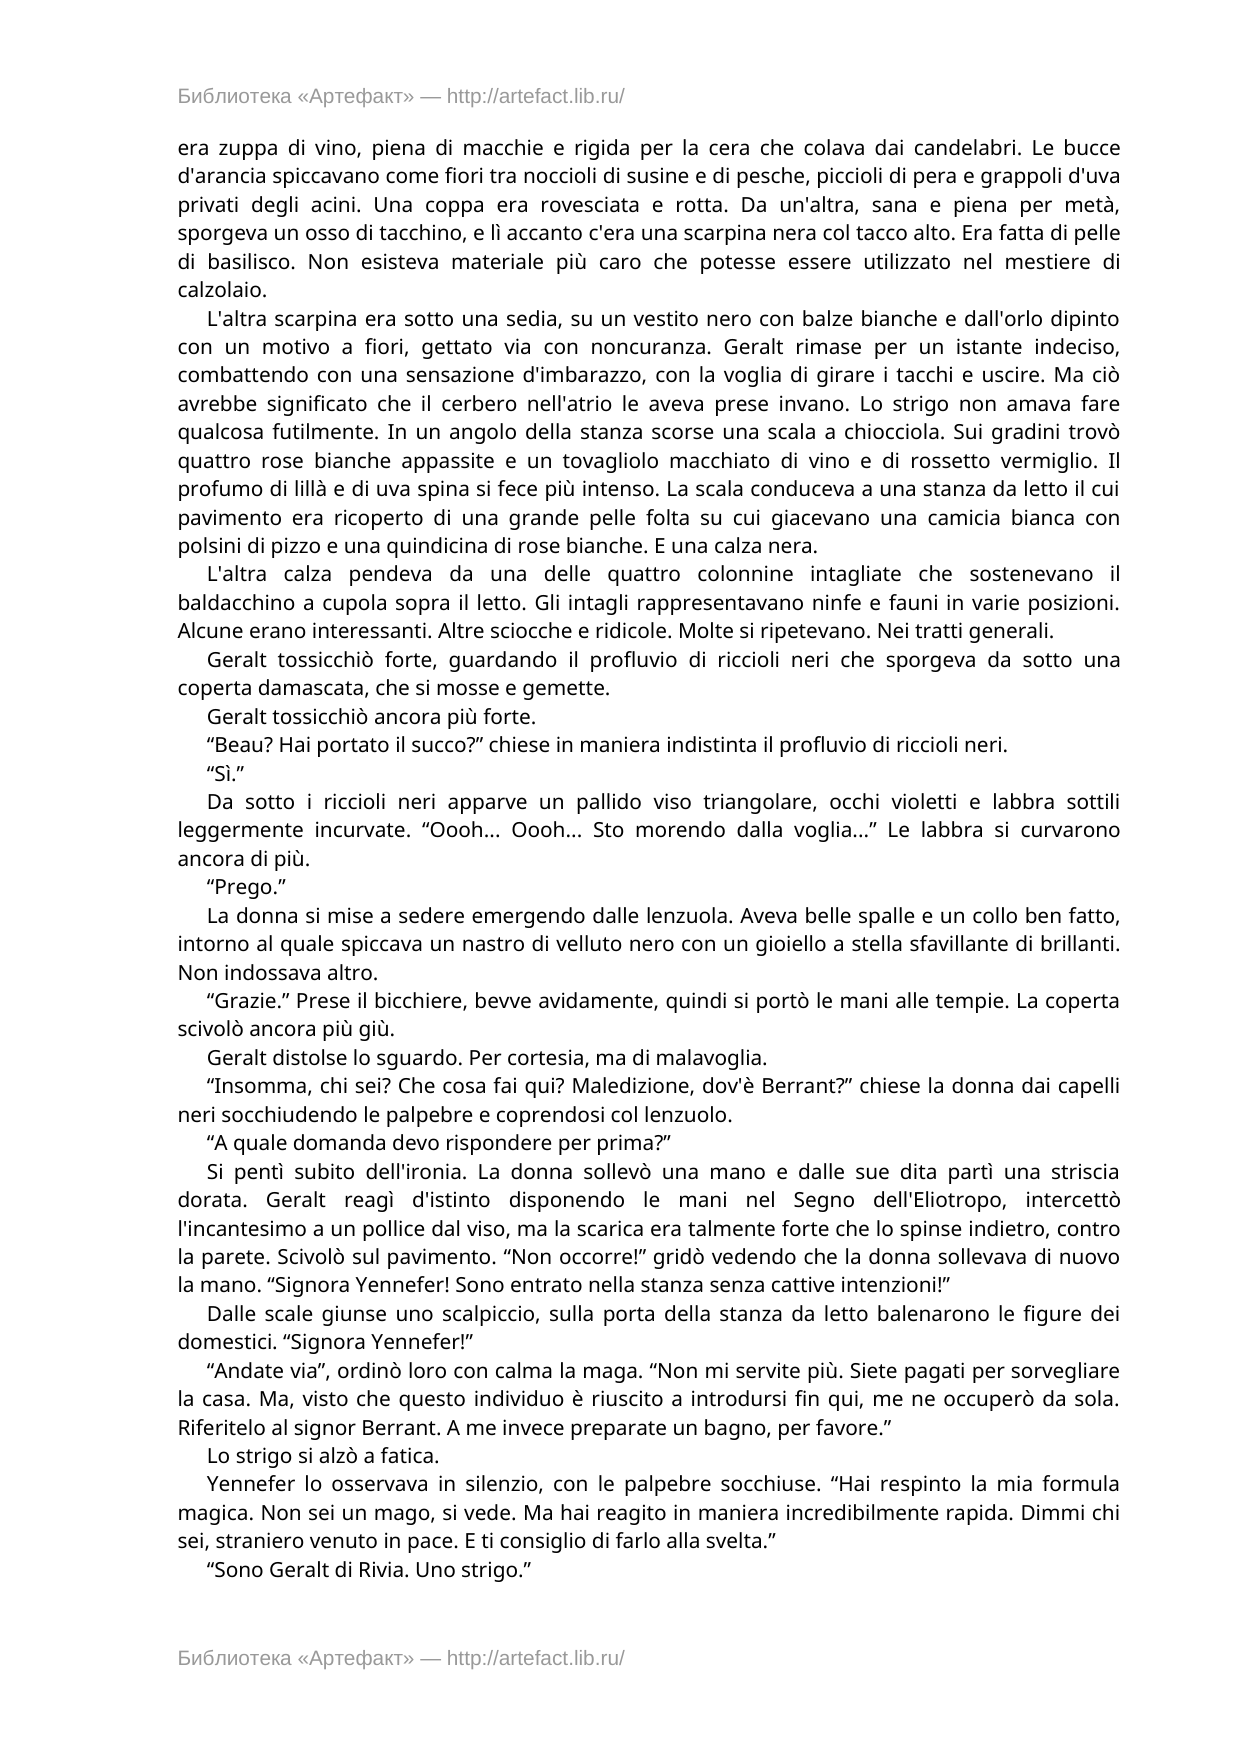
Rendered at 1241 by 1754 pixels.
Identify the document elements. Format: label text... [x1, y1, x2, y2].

text “Prego.” [177, 872, 1122, 901]
text L'altra calza pendeva da una delle quattro colonnine intagliate che sostenevano il baldacchino a cupola sopra il letto. Gli intagli rappresentavano ninfe e fauni in varie posizioni. Alcune erano interessanti. Altre sciocche e ridicole. Molte si ripetevano. Nei tratti generali. [177, 559, 1122, 645]
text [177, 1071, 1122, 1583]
text “Sì.” [177, 759, 1122, 787]
text Geralt distolse lo sguardo. Per cortesia, ma di malavoglia. [177, 1043, 1122, 1071]
text L'altra scarpina era sotto una sedia, su un vestito nero con balze bianche e dall'orlo dipinto con un motivo a fiori, gettato via con noncuranza. Geralt rimase per un istante indeciso, combattendo con una sensazione d'imbarazzo, con la voglia di girare i tacchi e uscire. Ma ciò avrebbe significato che il cerbero nell'atrio le aveva prese invano. Lo strigo non amava fare qualcosa futilmente. In un angolo della stanza scorse una scala a chiocciola. Sui gradini trovò quattro rose bianche appassite e un tovagliolo macchiato di vino e di rossetto vermiglio. Il profumo di lillà e di uva spina si fece più intenso. La scala conduceva a una stanza da letto il cui pavimento era ricoperto di una grande pelle folta su cui giacevano una camicia bianca con polsini di pizzo e una quindicina di rose bianche. E una calza nera. [177, 304, 1122, 559]
text Geralt tossicchiò forte, guardando il profluvio di riccioli neri che sporgeva da sotto una coperta damascata, che si mosse e gemette. [177, 645, 1122, 702]
text La donna si mise a sedere emergendo dalle lenzuola. Aveva belle spalle e un collo ben fatto, intorno al quale spiccava un nastro di velluto nero con un gioiello a stella sfavillante di brillanti. Non indossava altro. [177, 901, 1122, 986]
text Geralt tossicchiò ancora più forte. [177, 702, 1122, 730]
text “Beau? Hai portato il succo?” chiese in maniera indistinta il profluvio di riccioli neri. [177, 730, 1122, 759]
text Da sotto i riccioli neri apparve un pallido viso triangolare, occhi violetti e labbra sottili leggermente incurvate. “Oooh... Oooh... Sto morendo dalla voglia...” Le labbra si curvarono ancora di più. [177, 787, 1122, 872]
text “Grazie.” Prese il bicchiere, bevve avidamente, quindi si portò le mani alle tempie. La coperta scivolò ancora più giù. [177, 986, 1122, 1043]
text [177, 133, 1122, 304]
